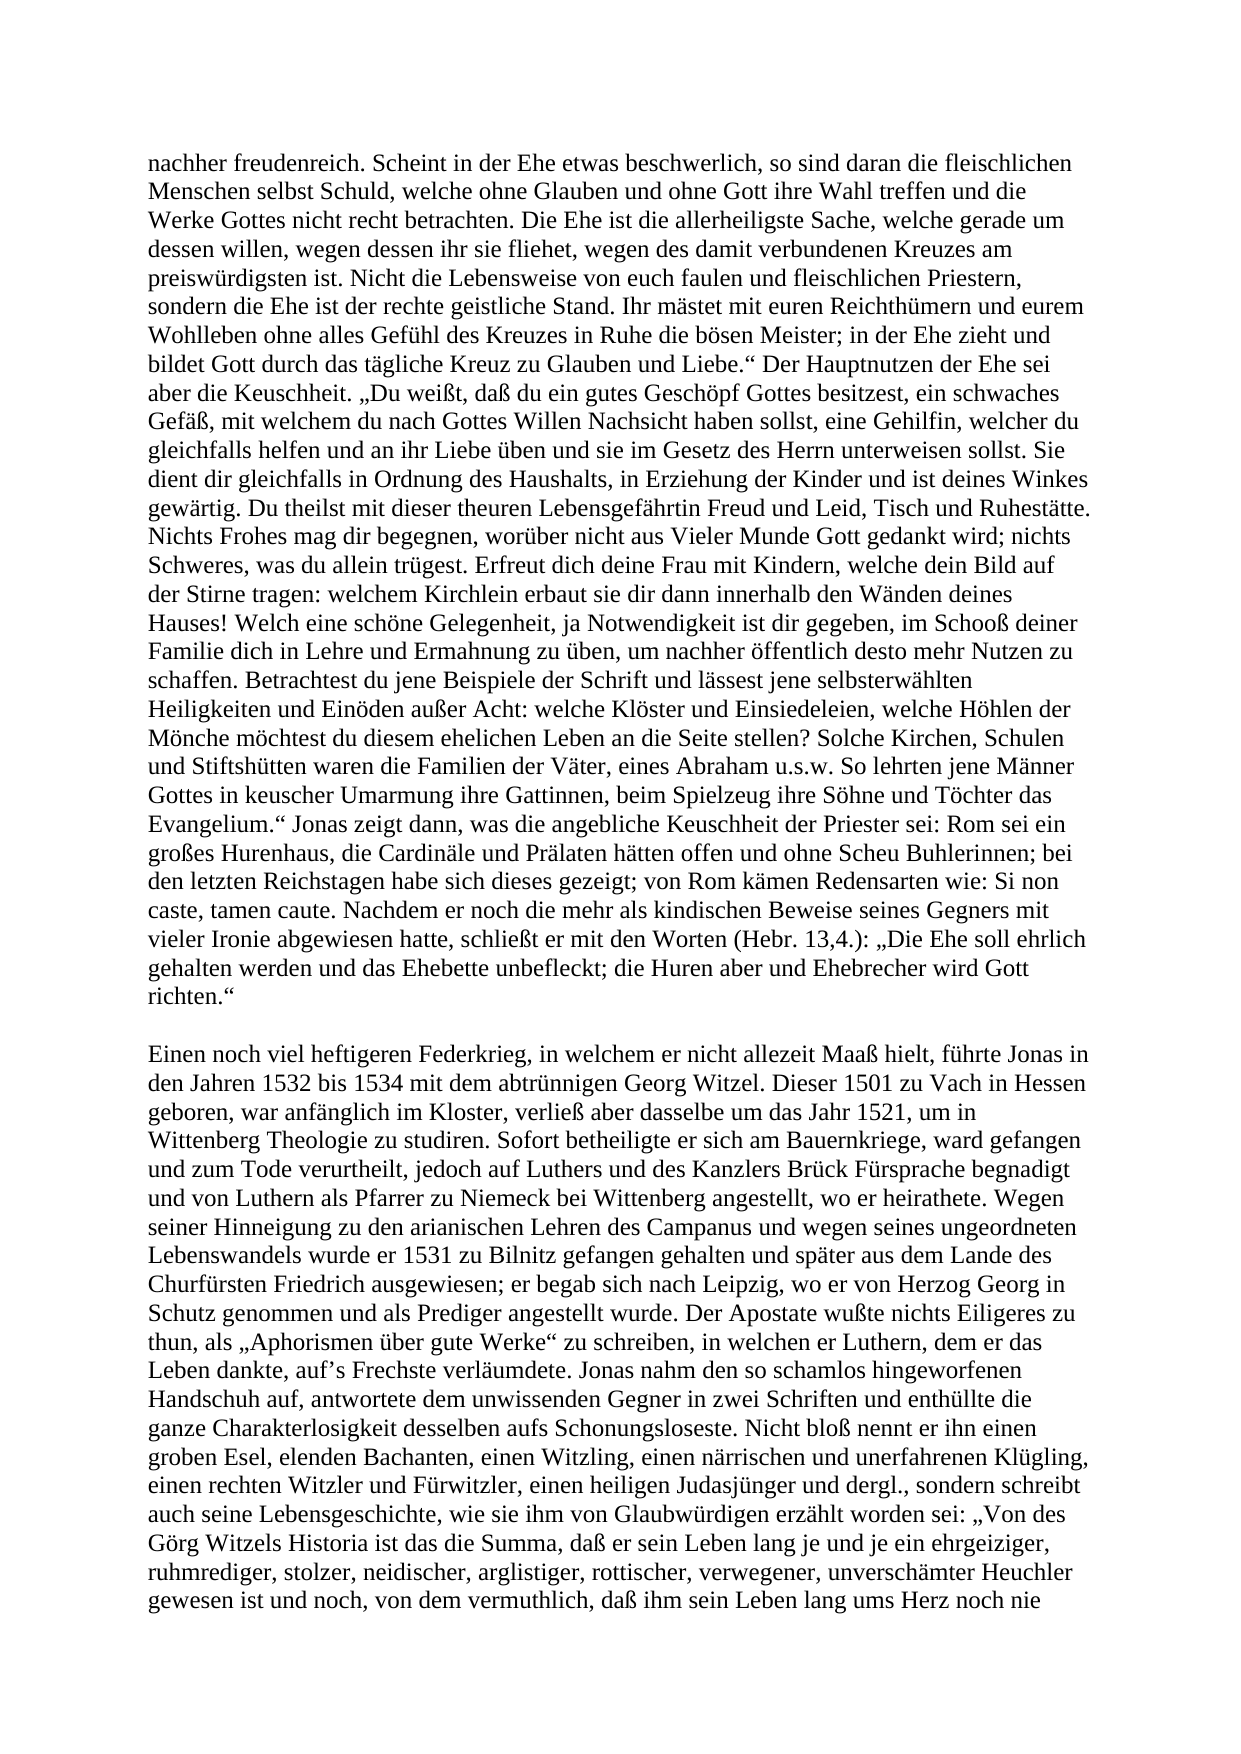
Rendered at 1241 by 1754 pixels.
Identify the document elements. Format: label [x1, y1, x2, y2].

text [148, 1039, 1093, 1614]
text [148, 148, 1093, 1010]
